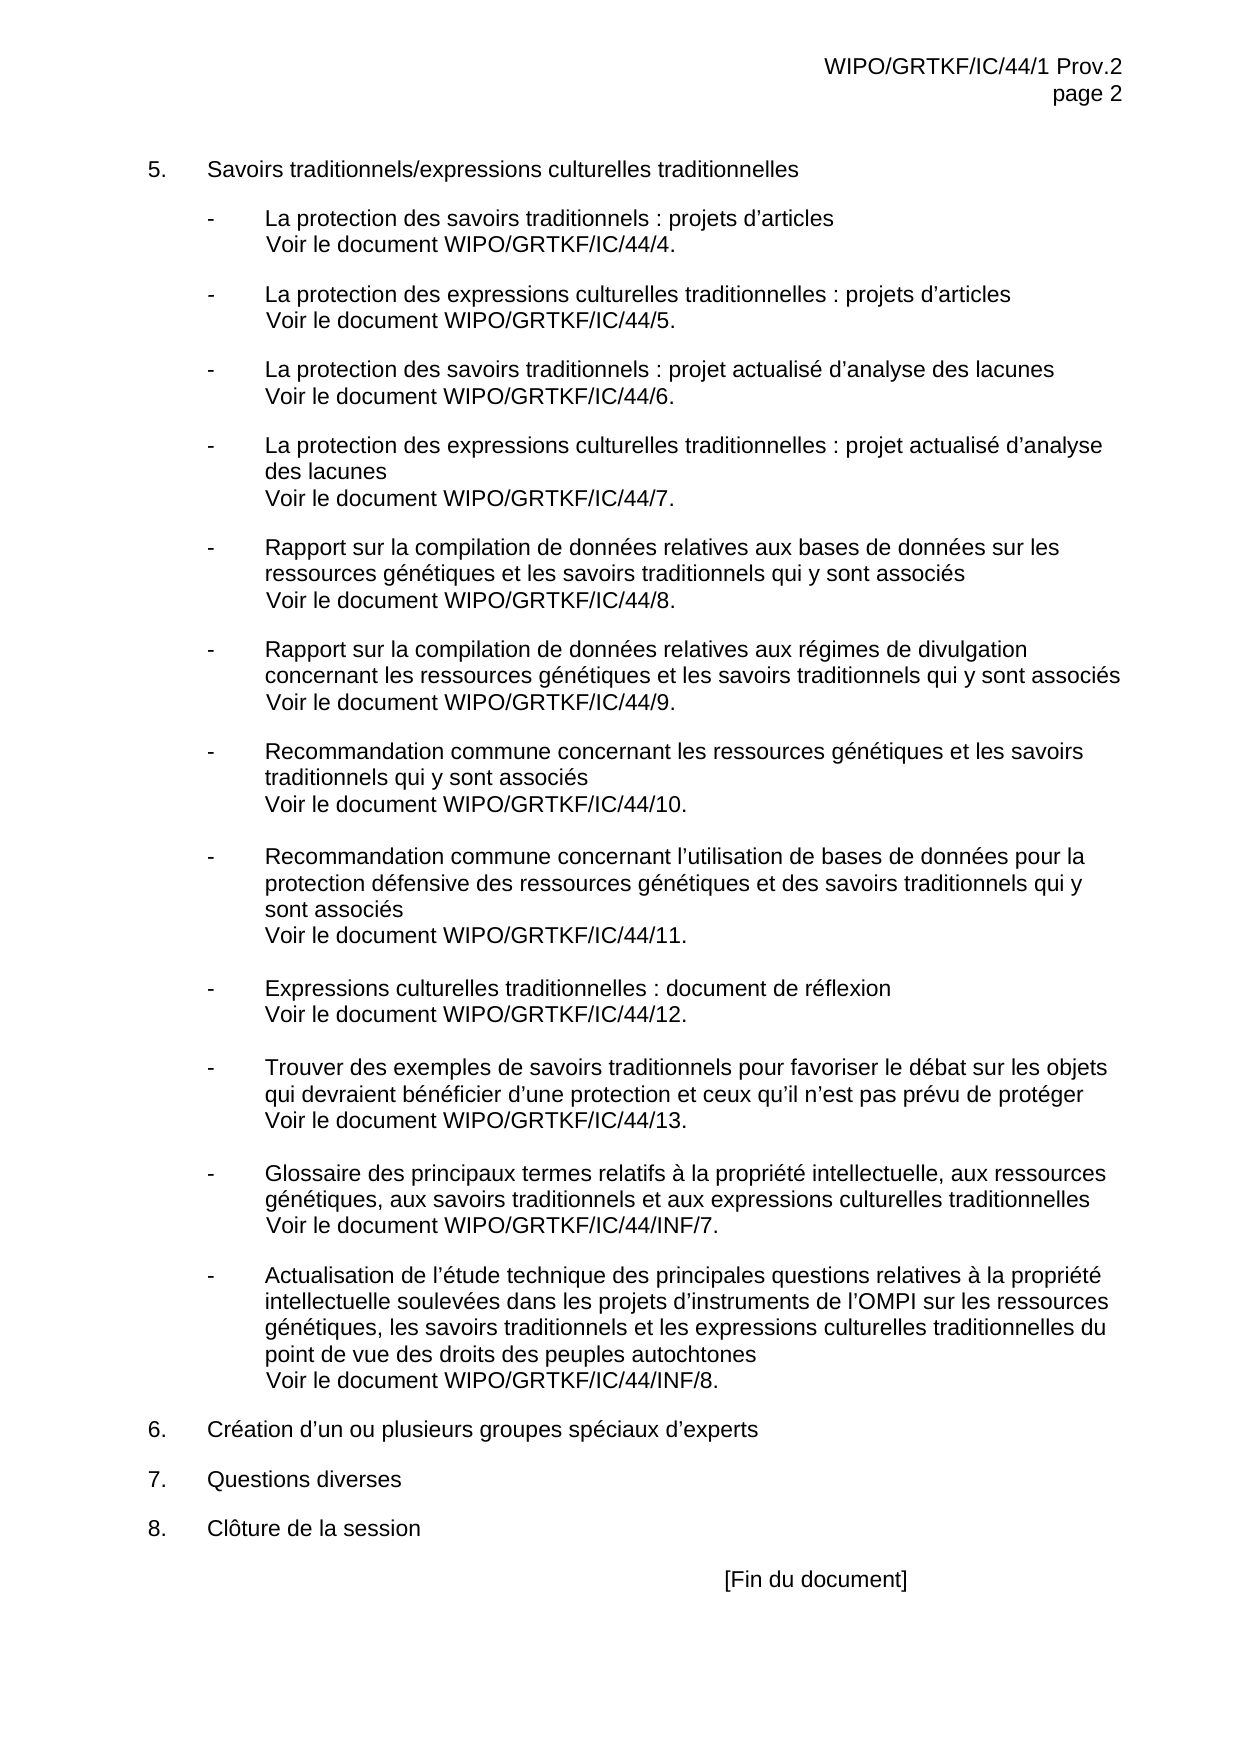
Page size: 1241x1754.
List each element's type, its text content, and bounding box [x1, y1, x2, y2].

list Recommandation commune concernant les ressources génétiques et les savoirs traditionnels qui y sont associés [207, 738, 1122, 791]
text Voir le document WIPO/GRTKF/IC/44/9. [266, 689, 1122, 715]
list La protection des expressions culturelles traditionnelles : projets d’articles [207, 281, 1122, 307]
text Voir le document WIPO/GRTKF/IC/44/INF/7. [266, 1212, 1122, 1239]
list Expressions culturelles traditionnelles : document de réflexion [207, 975, 1122, 1001]
text Voir le document WIPO/GRTKF/IC/44/4. [266, 231, 1122, 258]
list Glossaire des principaux termes relatifs à la propriété intellectuelle, aux ressources génétiques, aux savoirs traditionnels et aux expressions culturelles traditionnelles [207, 1159, 1122, 1212]
text Voir le document WIPO/GRTKF/IC/44/8. [266, 587, 1122, 613]
text [Fin du document] [724, 1566, 1122, 1592]
text Voir le document WIPO/GRTKF/IC/44/5. [266, 307, 1122, 333]
text Savoirs traditionnels/expressions culturelles traditionnelles [148, 156, 1122, 182]
text Voir le document WIPO/GRTKF/IC/44/12. [264, 1001, 1122, 1028]
text Voir le document WIPO/GRTKF/IC/44/13. [264, 1107, 1122, 1133]
list Rapport sur la compilation de données relatives aux régimes de divulgation concernant les ressources génétiques et les savoirs traditionnels qui y sont associés [207, 636, 1122, 689]
list La protection des savoirs traditionnels : projet actualisé d’analyse des lacunes [207, 356, 1122, 383]
text Création d’un ou plusieurs groupes spéciaux d’experts [148, 1416, 1122, 1443]
text Questions diverses [148, 1466, 1122, 1492]
list La protection des savoirs traditionnels : projets d’articles [207, 205, 1122, 231]
text Clôture de la session [148, 1515, 1122, 1541]
text Voir le document WIPO/GRTKF/IC/44/11. [264, 922, 1122, 949]
list Trouver des exemples de savoirs traditionnels pour favoriser le débat sur les objets qui devraient bénéficier d’une protection et ceux qu’il n’est pas prévu de protéger [207, 1054, 1122, 1107]
list Actualisation de l’étude technique des principales questions relatives à la propriété intellectuelle soulevées dans les projets d’instruments de l’OMPI sur les ressources génétiques, les savoirs traditionnels et les expressions culturelles traditionnelles du point de vue des droits des peuples autochtones [207, 1262, 1122, 1367]
list Recommandation commune concernant l’utilisation de bases de données pour la protection défensive des ressources génétiques et des savoirs traditionnels qui y sont associés [207, 843, 1122, 922]
list Rapport sur la compilation de données relatives aux bases de données sur les ressources génétiques et les savoirs traditionnels qui y sont associés [207, 534, 1122, 587]
list La protection des expressions culturelles traditionnelles : projet actualisé d’analyse des lacunes [207, 432, 1122, 485]
text Voir le document WIPO/GRTKF/IC/44/INF/8. [266, 1367, 1122, 1393]
text Voir le document WIPO/GRTKF/IC/44/7. [265, 485, 1122, 511]
text Voir le document WIPO/GRTKF/IC/44/6. [265, 383, 1122, 409]
text Voir le document WIPO/GRTKF/IC/44/10. [264, 791, 1122, 817]
